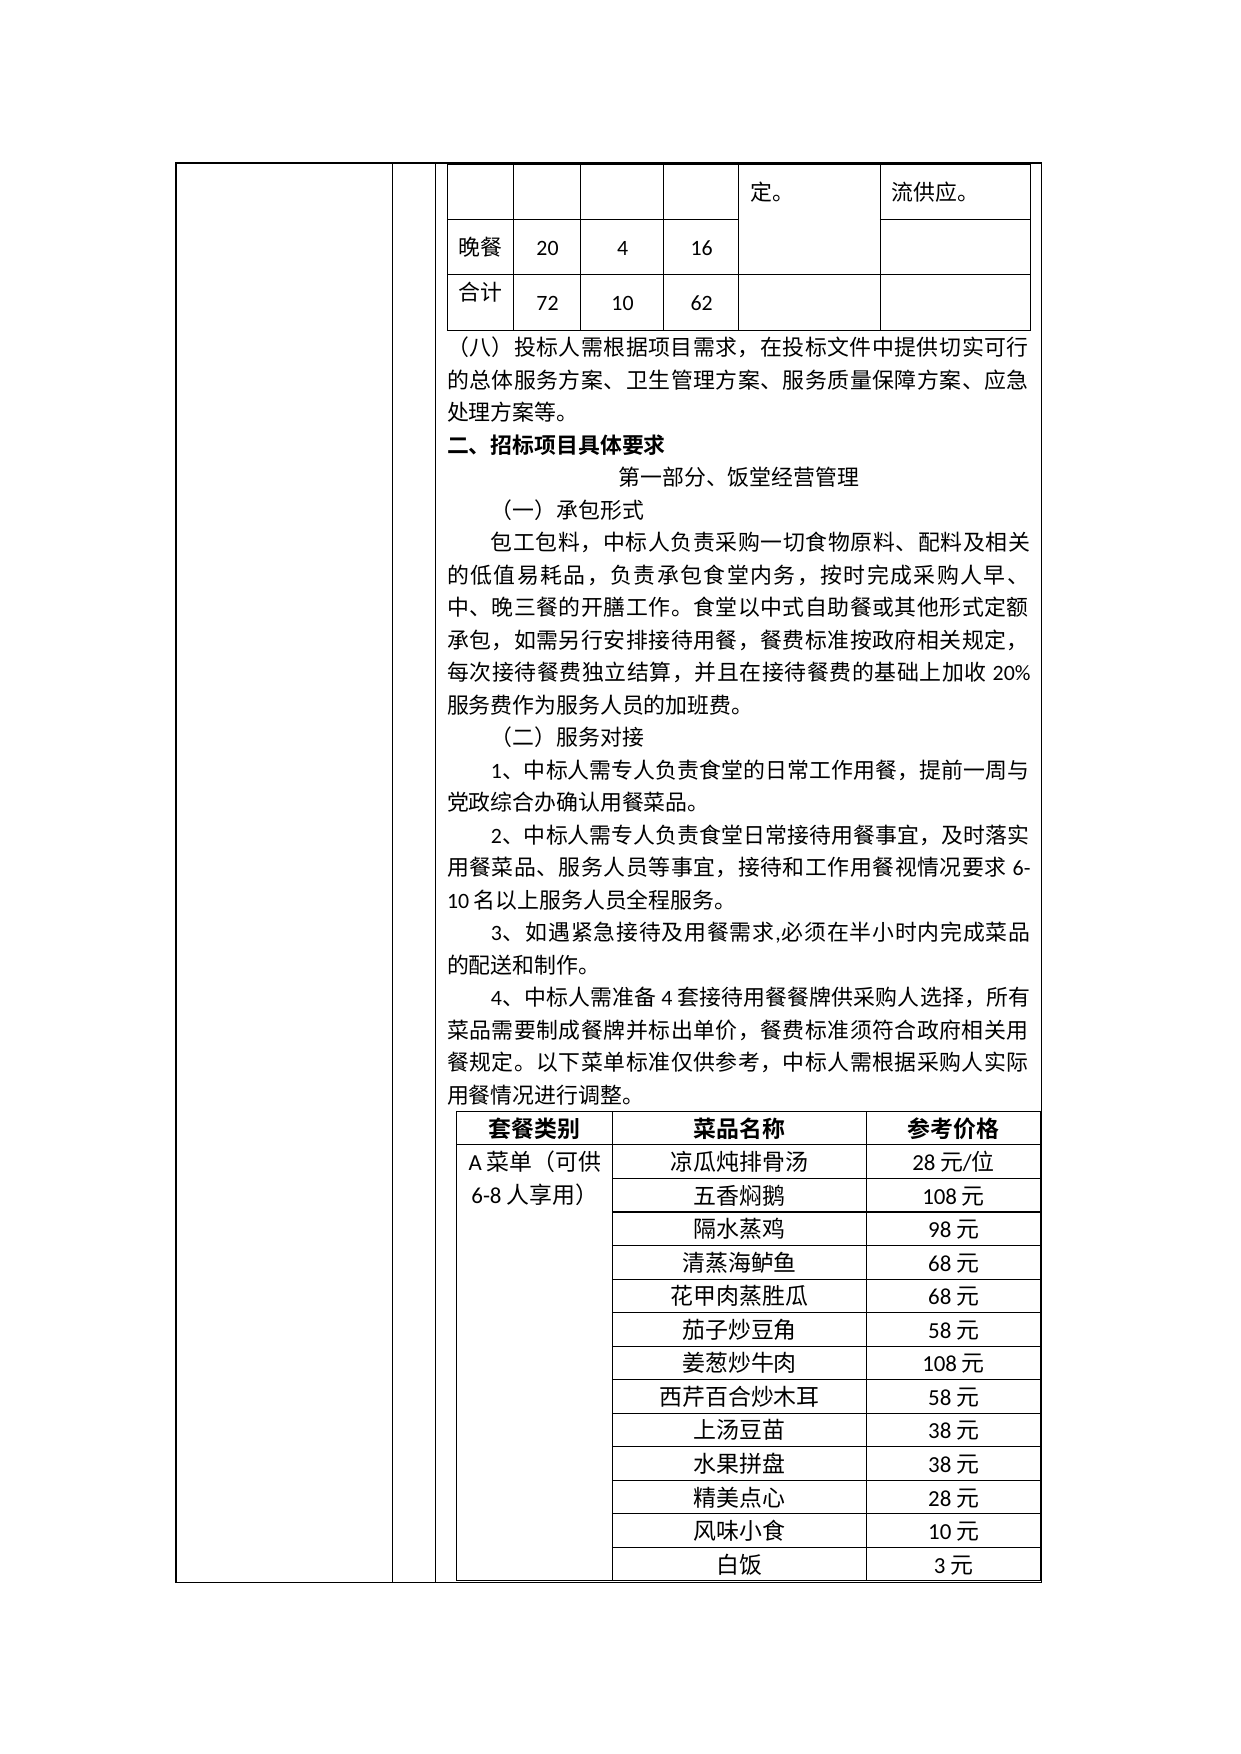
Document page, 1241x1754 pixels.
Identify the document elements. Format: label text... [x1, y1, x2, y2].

table_cell 1 [393, 164, 435, 1581]
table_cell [436, 164, 1041, 1581]
table_cell [177, 164, 392, 1581]
